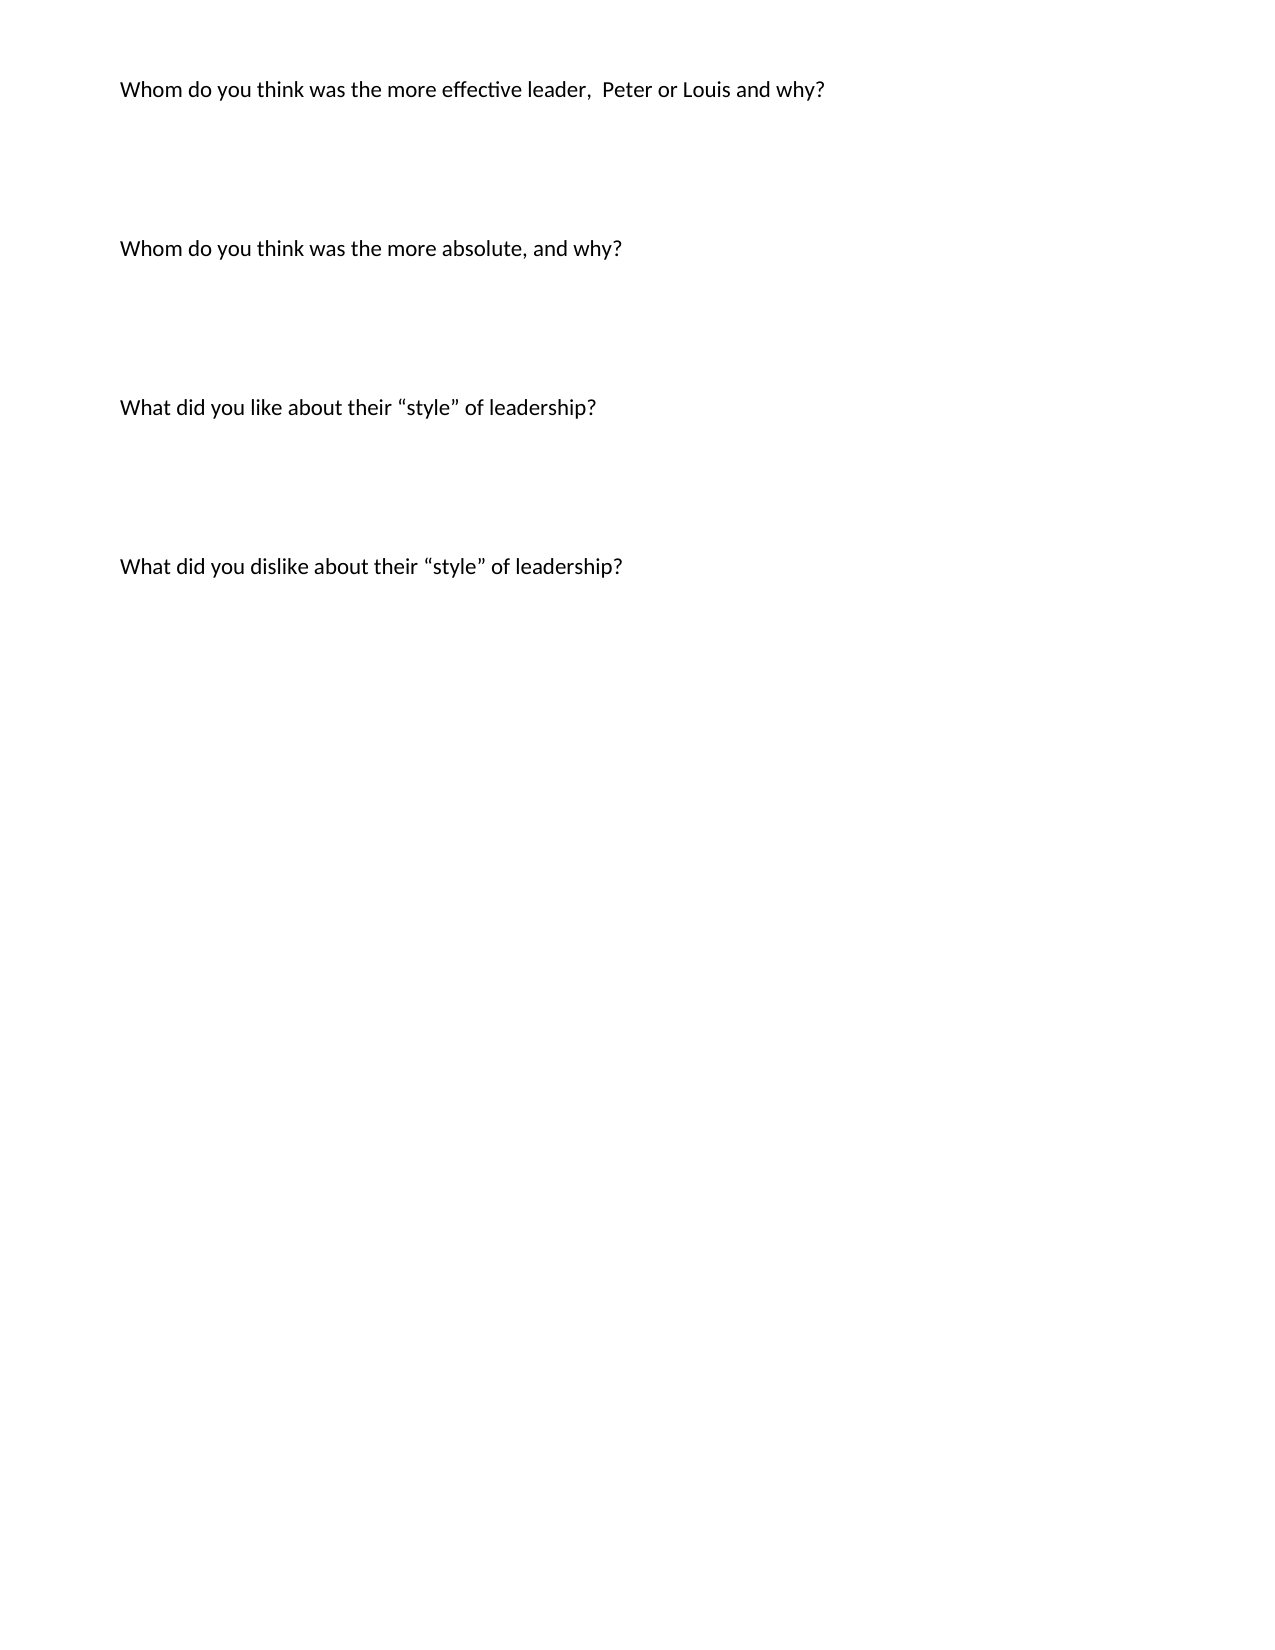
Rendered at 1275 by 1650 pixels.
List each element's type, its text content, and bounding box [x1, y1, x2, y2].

text Whom do you think was the more absolute, and why? [120, 234, 1200, 262]
text What did you like about their “style” of leadership? [120, 393, 1200, 421]
text What did you dislike about their “style” of leadership? [120, 552, 1200, 580]
text Whom do you think was the more effective leader, Peter or Louis and why? [120, 75, 1200, 103]
